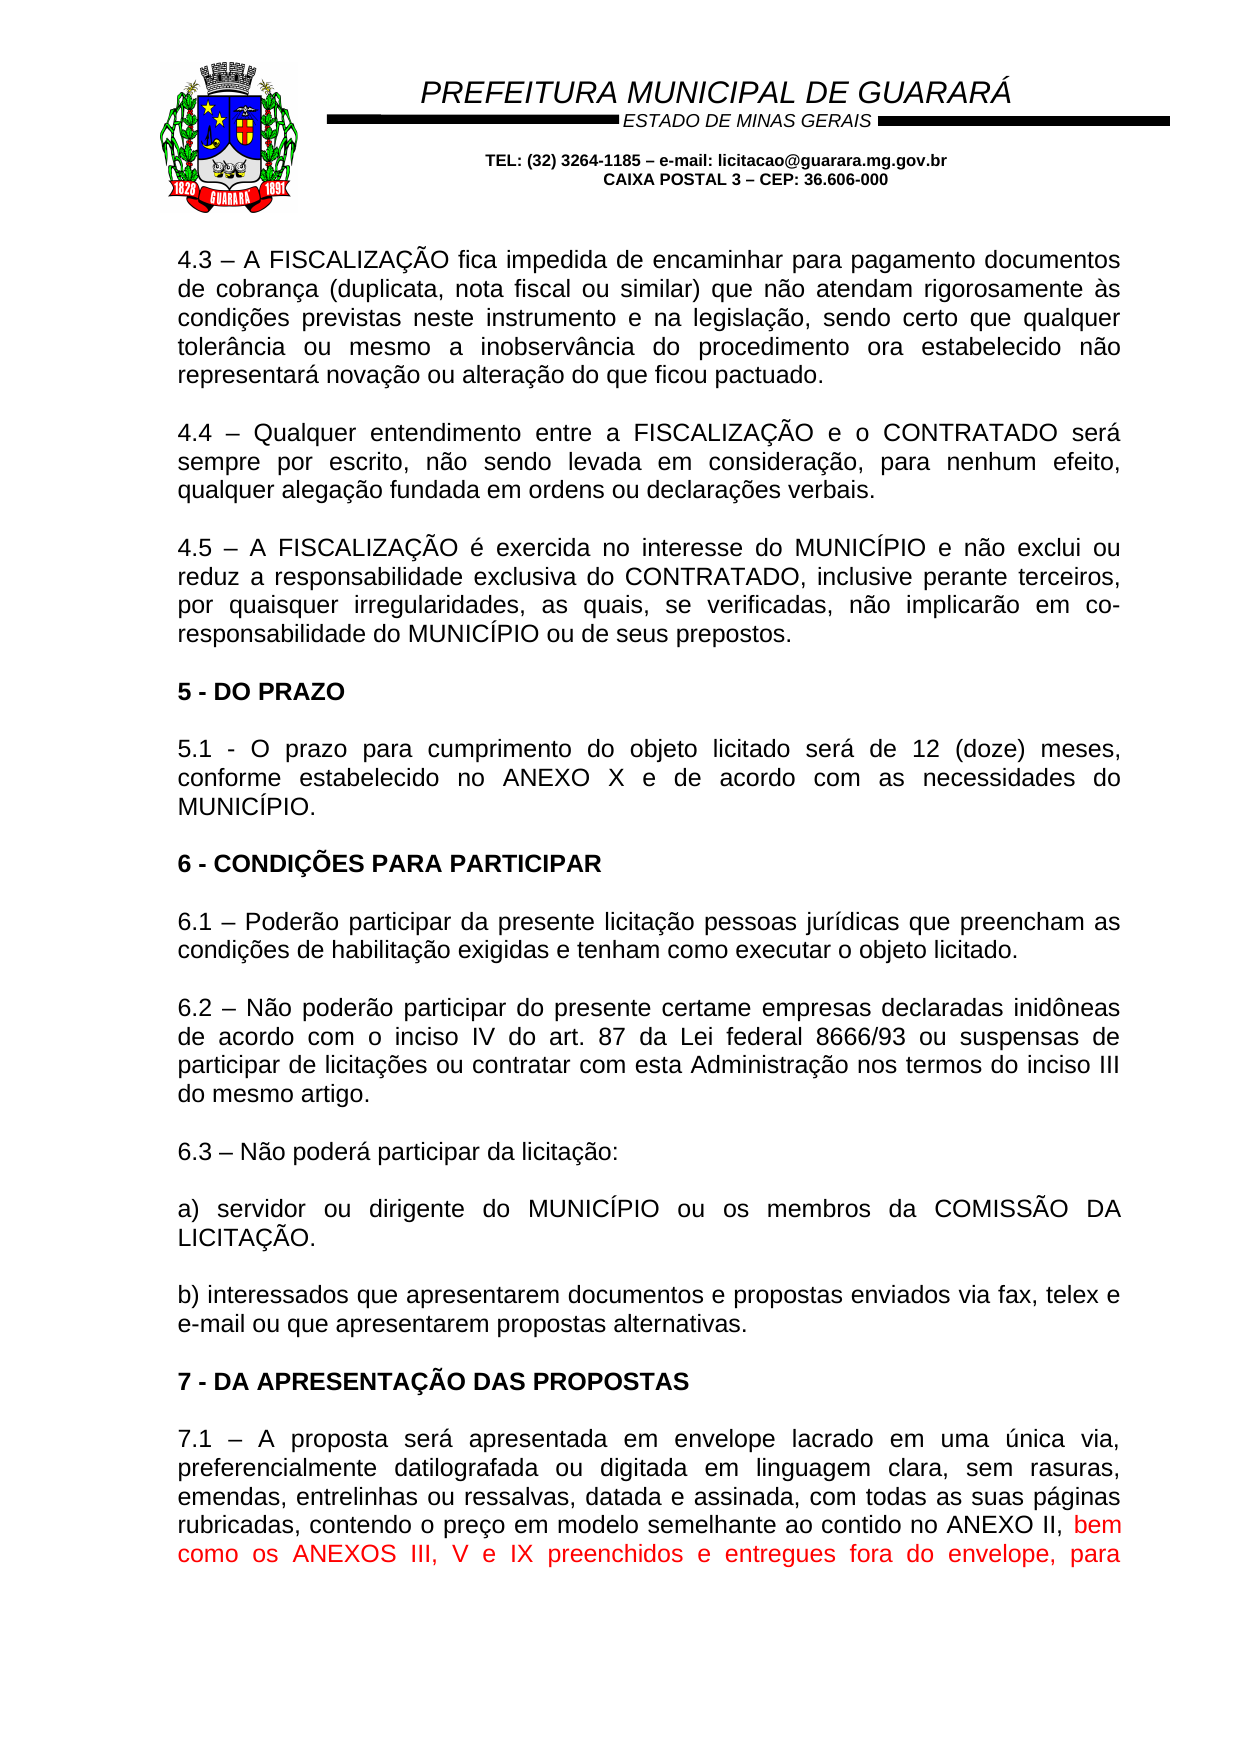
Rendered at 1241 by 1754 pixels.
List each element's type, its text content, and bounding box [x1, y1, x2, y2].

text 5.1 - O prazo para cumprimento do objeto licitado será de 12 (doze) meses, conforme estabelecido no ANEXO X e de acordo com as necessidades do MUNICÍPIO. [177, 734, 1122, 821]
text b) interessados que apresentarem documentos e propostas enviados via fax, telex e e-mail ou que apresentarem propostas alternativas. [177, 1281, 1122, 1338]
text 6.2 – Não poderão participar do presente certame empresas declaradas inidôneas de acordo com o inciso IV do art. 87 da Lei federal 8666/93 ou suspensas de participar de licitações ou contratar com esta Administração nos termos do inciso III do mesmo artigo. [177, 993, 1122, 1108]
text 4.3 – A FISCALIZAÇÃO fica impedida de encaminhar para pagamento documentos de cobrança (duplicata, nota fiscal ou similar) que não atendam rigorosamente às condições previstas neste instrumento e na legislação, sendo certo que qualquer tolerância ou mesmo a inobservância do procedimento ora estabelecido não representará novação ou alteração do que ficou pactuado. [177, 246, 1122, 389]
text 7 - DA APRESENTAÇÃO DAS PROPOSTAS [177, 1367, 1122, 1396]
text 6.1 – Poderão participar da presente licitação pessoas jurídicas que preencham as condições de habilitação exigidas e tenham como executar o objeto licitado. [177, 907, 1122, 964]
text 6 - CONDIÇÕES PARA PARTICIPAR [177, 849, 1122, 878]
text 6.3 – Não poderá participar da licitação: [177, 1137, 1122, 1166]
text 5 - DO PRAZO [177, 677, 1122, 706]
text 4.5 – A FISCALIZAÇÃO é exercida no interesse do MUNICÍPIO e não exclui ou reduz a responsabilidade exclusiva do CONTRATADO, inclusive perante terceiros, por quaisquer irregularidades, as quais, se verificadas, não implicarão em co-responsabilidade do MUNICÍPIO ou de seus prepostos. [177, 533, 1122, 648]
text a) servidor ou dirigente do MUNICÍPIO ou os membros da COMISSÃO DA LICITAÇÃO. [177, 1194, 1122, 1252]
picture [160, 62, 298, 213]
text 4.4 – Qualquer entendimento entre a FISCALIZAÇÃO e o CONTRATADO será sempre por escrito, não sendo levada em consideração, para nenhum efeito, qualquer alegação fundada em ordens ou declarações verbais. [177, 418, 1122, 504]
